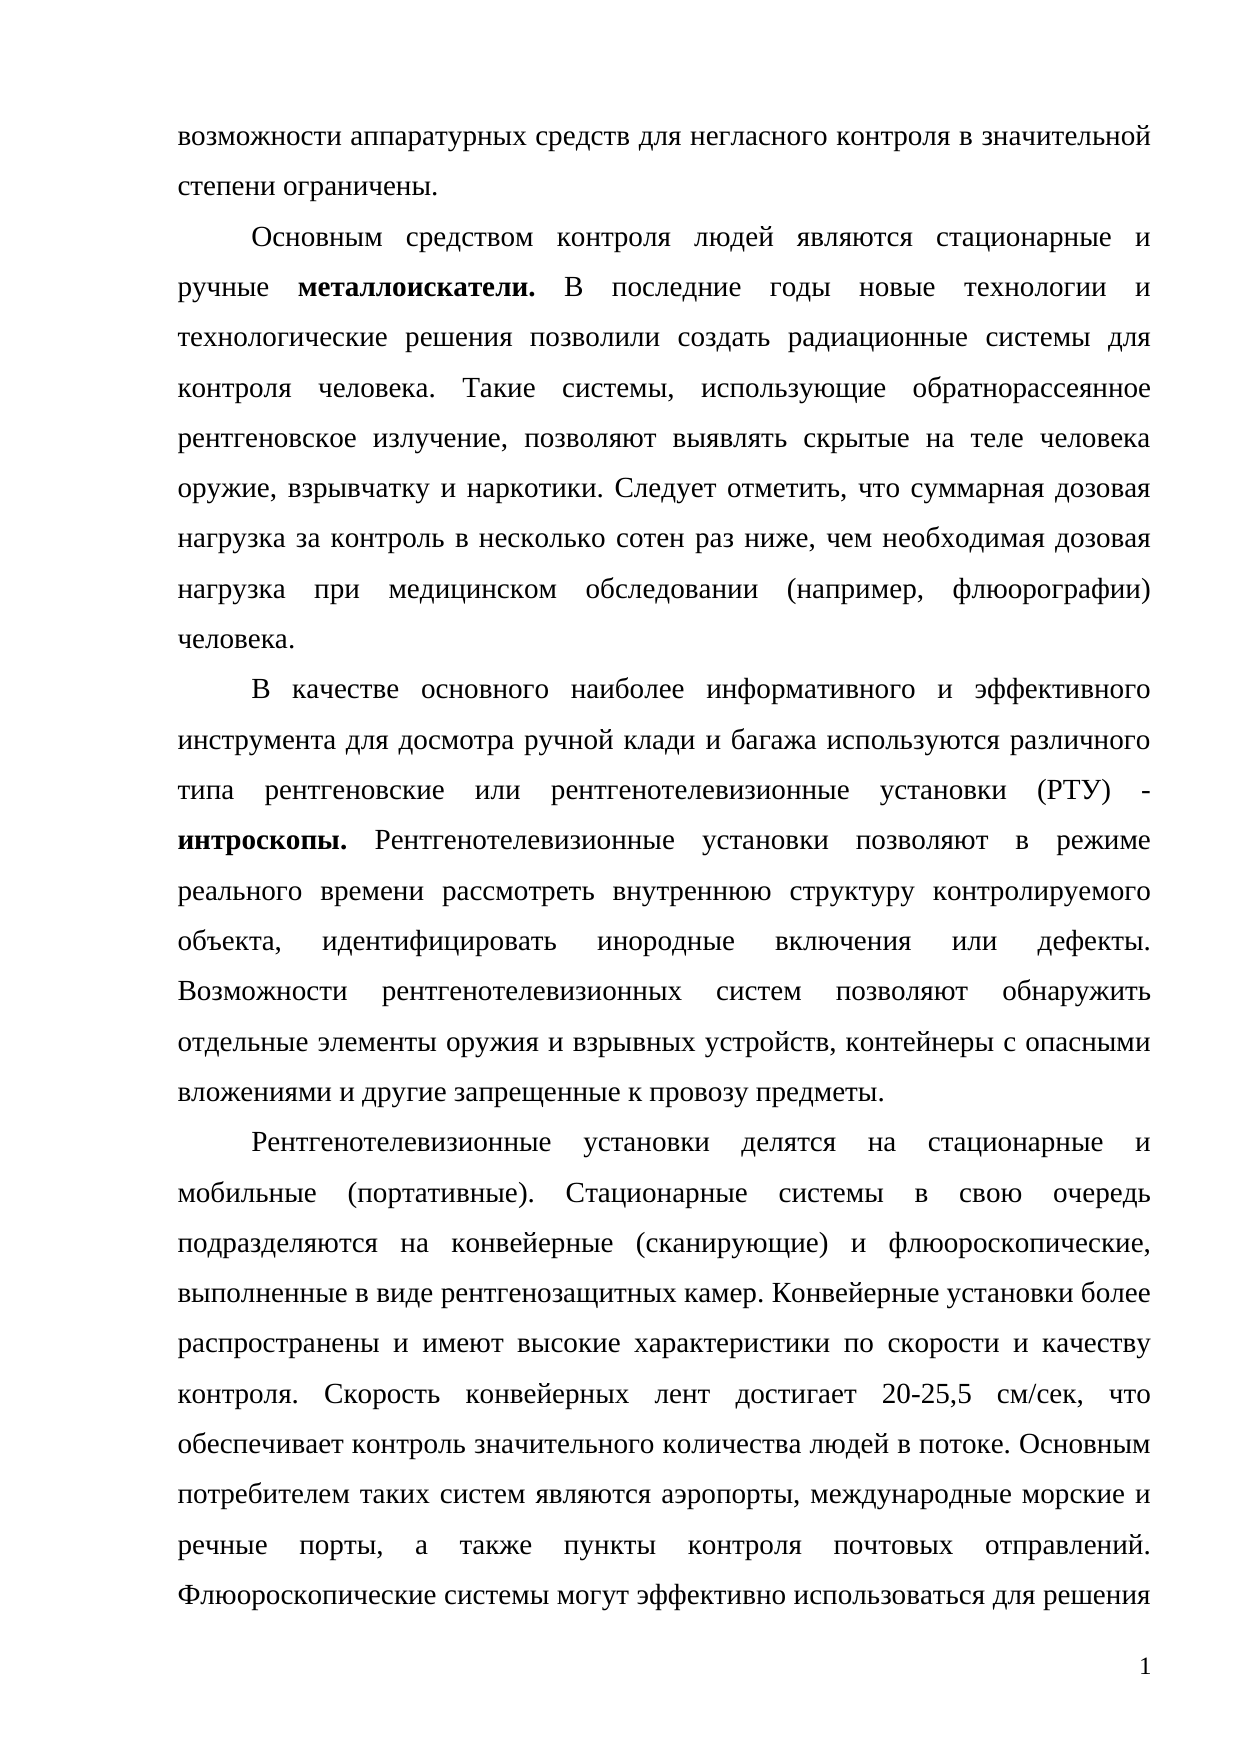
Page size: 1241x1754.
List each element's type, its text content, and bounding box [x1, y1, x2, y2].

text В качестве основного наиболее информативного и эффективного инструмента для досмотра ручной клади и багажа используются различного типа рентгеновские или рентгенотелевизионные установки (РТУ) - интроскопы. Рентгенотелевизионные установки позволяют в режиме реального времени рассмотреть внутреннюю структуру контролируемого объекта, идентифицировать инородные включения или дефекты. Возможности рентгенотелевизионных систем позволяют обнаружить отдельные элементы оружия и взрывных устройств, контейнеры с опасными вложениями и другие запрещенные к провозу предметы. [177, 672, 1152, 1108]
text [177, 1124, 1152, 1611]
text Основным средством контроля людей являются стационарные и ручные металлоискатели. В последние годы новые технологии и технологические решения позволили создать радиационные системы для контроля человека. Такие системы, использующие обратнорассеянное рентгеновское излучение, позволяют выявлять скрытые на теле человека оружие, взрывчатку и наркотики. Следует отметить, что суммарная дозовая нагрузка за контроль в несколько сотен раз ниже, чем необходимая дозовая нагрузка при медицинском обследовании (например, флюорографии) человека. [177, 219, 1152, 655]
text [177, 118, 1152, 202]
